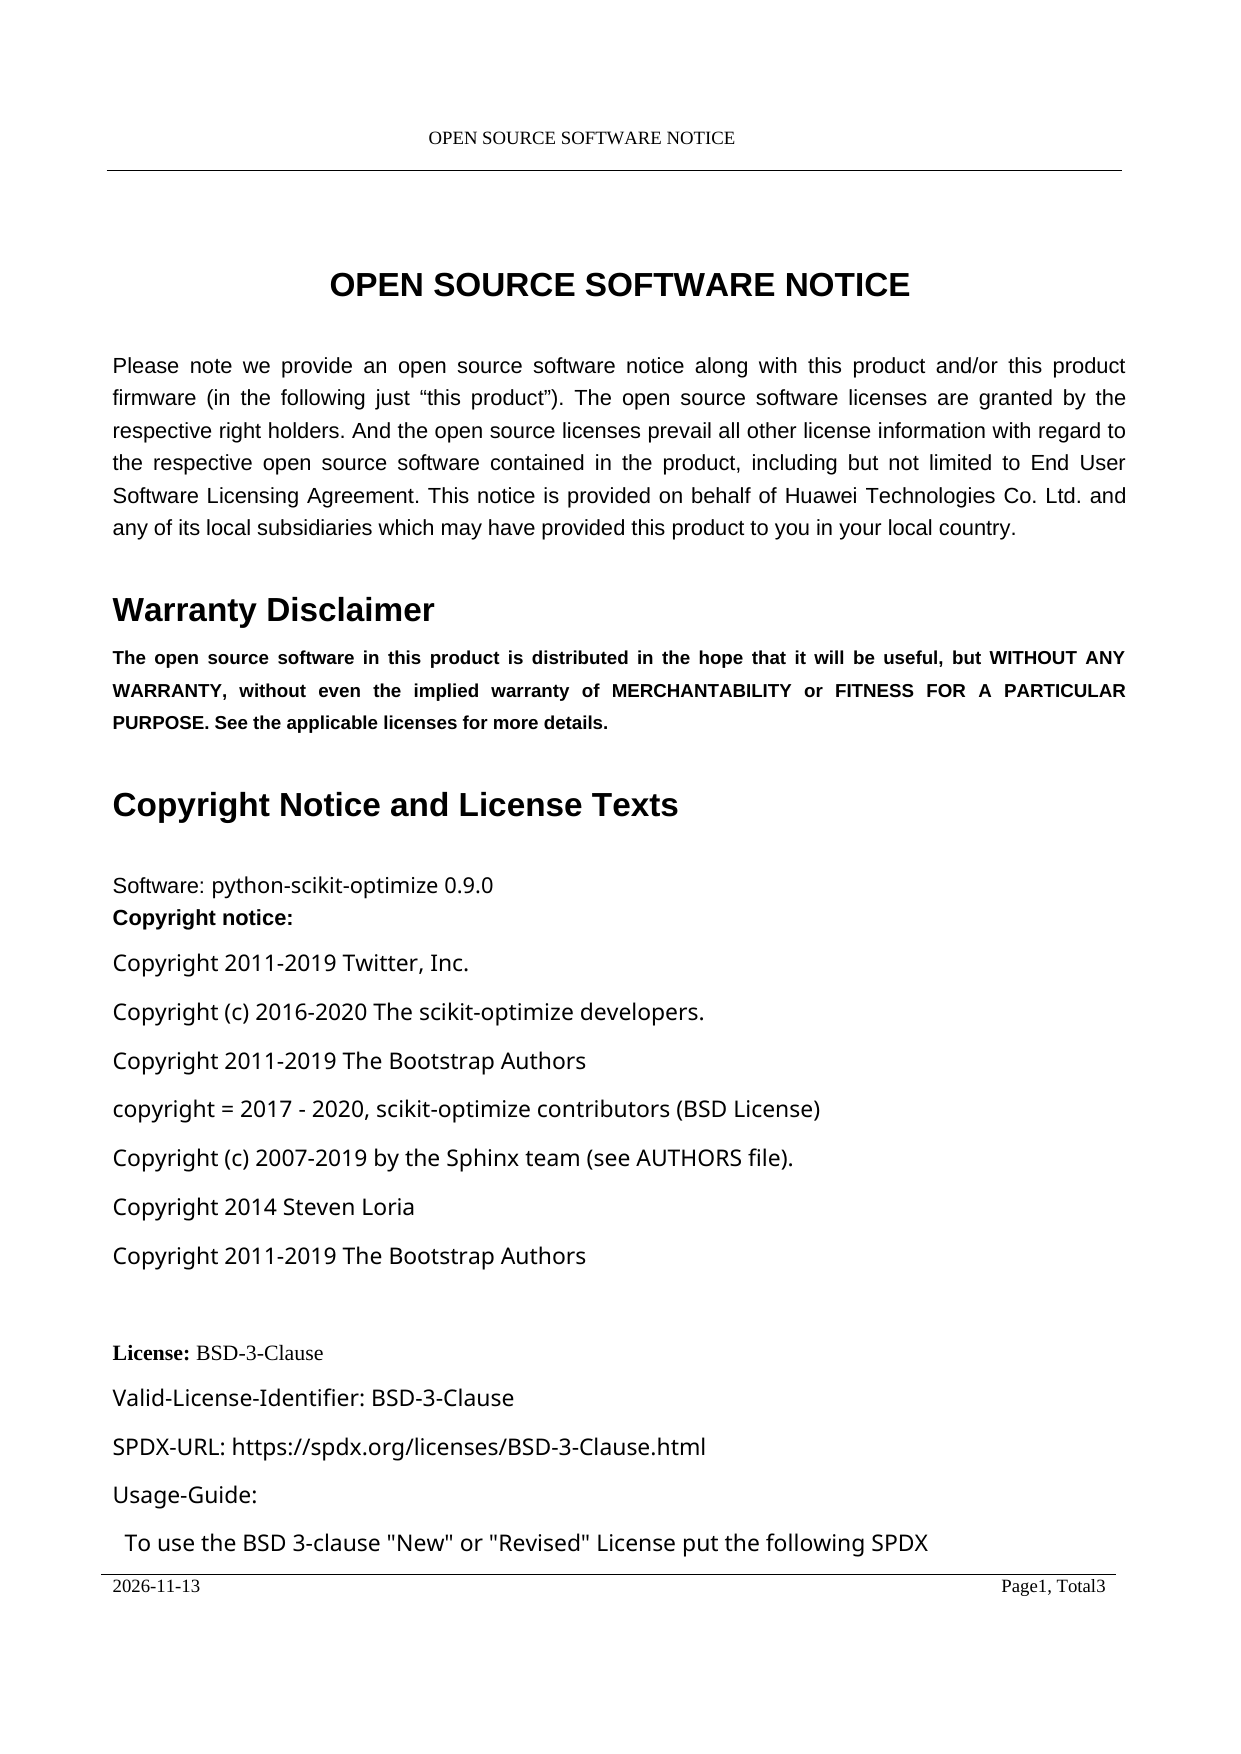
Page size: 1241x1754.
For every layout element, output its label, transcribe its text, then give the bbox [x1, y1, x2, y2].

text Software: python-scikit-optimize 0.9.0 [112, 869, 1128, 901]
text License: BSD-3-Clause [112, 1337, 1128, 1369]
text Copyright notice: [112, 901, 1128, 934]
text Copyright Notice and License Texts [112, 771, 1128, 836]
text To use the BSD 3-clause "New" or "Revised" License put the following SPDX [112, 1526, 1128, 1558]
text SPDX-URL: https://spdx.org/licenses/BSD-3-Clause.html [112, 1430, 1128, 1462]
text Please note we provide an open source software notice along with this product and/or this product firmware (in the following just “this product”). The open source software licenses are granted by the respective right holders. And the open source licenses prevail all other license information with regard to the respective open source software contained in the product, including but not limited to End User Software Licensing Agreement. This notice is provided on behalf of Huawei Technologies Co. Ltd. and any of its local subsidiaries which may have provided this product to you in your local country. [112, 349, 1128, 544]
text Warranty Disclaimer [112, 576, 1128, 641]
text The open source software in this product is distributed in the hope that it will be useful, but WITHOUT ANY WARRANTY, without even the implied warranty of MERCHANTABILITY or FITNESS FOR A PARTICULAR PURPOSE. See the applicable licenses for more details. [112, 641, 1128, 739]
text OPEN SOURCE SOFTWARE NOTICE [112, 251, 1128, 316]
text Usage-Guide: [112, 1478, 1128, 1510]
text Copyright 2011-2019 Twitter, Inc. Copyright (c) 2016-2020 The scikit-optimize developers. Copyright 2011-2019 The Bootstrap Authors copyright = 2017 - 2020, scikit-optimize contributors (BSD License) Copyright (c) 2007-2019 by the Sphinx team (see AUTHORS file). Copyright 2014 Steven Loria Copyright 2011-2019 The Bootstrap Authors [112, 947, 1128, 1320]
text Valid-License-Identifier: BSD-3-Clause [112, 1382, 1128, 1414]
